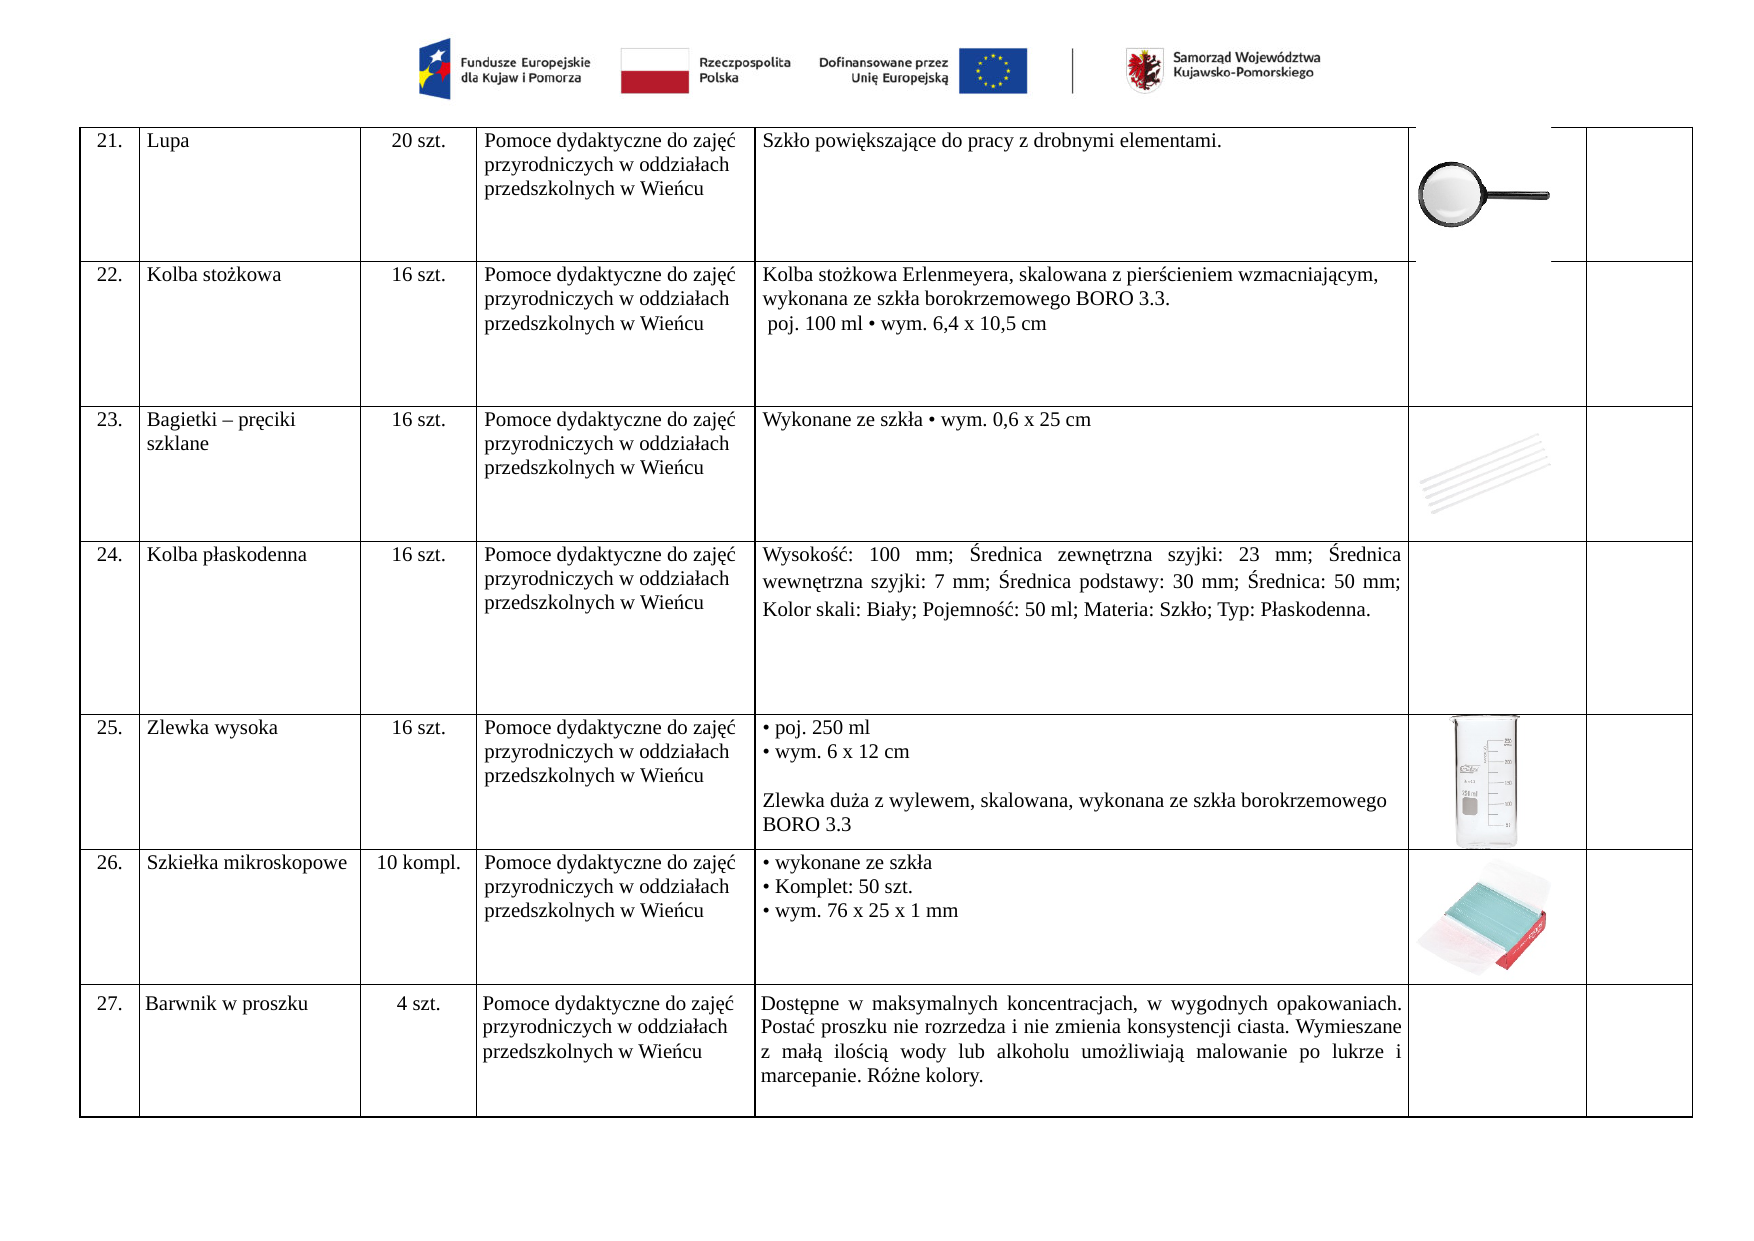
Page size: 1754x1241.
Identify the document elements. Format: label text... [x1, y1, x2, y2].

table_cell [1587, 262, 1692, 406]
table_cell 27. [81, 985, 139, 1116]
table_cell Kolba płaskodenna [140, 542, 360, 714]
table_cell Lupa [140, 128, 360, 261]
table_cell 10 kompl. [361, 850, 476, 984]
table_cell • wykonane ze szkła • Komplet: 50 szt. • wym. 76 x 25 x 1 mm [756, 850, 1408, 984]
table_cell Szkiełka mikroskopowe [140, 850, 360, 984]
table_cell 16 szt. [361, 715, 476, 849]
table_cell [1409, 262, 1586, 406]
table_cell Kolba stożkowa [140, 262, 360, 406]
table_cell Pomoce dydaktyczne do zajęć przyrodniczych w oddziałach przedszkolnych w Wieńcu [477, 262, 754, 406]
table_cell Wysokość: 100 mm; Średnica zewnętrzna szyjki: 23 mm; Średnica wewnętrzna szyjki: 7 mm; Średnica podstawy: 30 mm; Średnica: 50 mm; Kolor skali: Biały; Pojemność: 50 ml; Materia: Szkło; Typ: Płaskodenna. [756, 542, 1408, 714]
table_cell Zlewka wysoka [140, 715, 360, 849]
table_cell Wykonane ze szkła • wym. 0,6 x 25 cm [756, 407, 1408, 541]
picture [1416, 715, 1552, 849]
picture [404, 25, 1350, 114]
table_cell [1552, 407, 1586, 541]
table_cell Pomoce dydaktyczne do zajęć przyrodniczych w oddziałach przedszkolnych w Wieńcu [477, 128, 754, 261]
table_cell Barwnik w proszku [140, 985, 360, 1116]
table_cell 21. [81, 128, 139, 261]
table_cell [1409, 128, 1416, 261]
table_cell [1409, 850, 1416, 984]
table_cell Szkło powiększające do pracy z drobnymi elementami. [756, 128, 1408, 261]
table_cell 16 szt. [361, 262, 476, 406]
table_cell 16 szt. [361, 407, 476, 541]
picture [1416, 850, 1552, 984]
table_cell Kolba stożkowa Erlenmeyera, skalowana z pierścieniem wzmacniającym, wykonana ze szkła borokrzemowego BORO 3.3. poj. 100 ml • wym. 6,4 x 10,5 cm [756, 262, 1408, 406]
picture [1416, 407, 1552, 541]
table_cell 23. [81, 407, 139, 541]
table_cell [1552, 850, 1586, 984]
table_cell [1587, 128, 1692, 261]
table_cell [1587, 985, 1692, 1116]
table_cell [1587, 542, 1692, 714]
table_cell 26. [81, 850, 139, 984]
table_cell Pomoce dydaktyczne do zajęć przyrodniczych w oddziałach przedszkolnych w Wieńcu [477, 715, 754, 849]
table_cell Pomoce dydaktyczne do zajęć przyrodniczych w oddziałach przedszkolnych w Wieńcu [477, 985, 754, 1116]
table_cell [1552, 128, 1586, 261]
table_cell 22. [81, 262, 139, 406]
table_cell Pomoce dydaktyczne do zajęć przyrodniczych w oddziałach przedszkolnych w Wieńcu [477, 542, 754, 714]
picture [1416, 127, 1552, 262]
table_cell [1587, 407, 1692, 541]
table_cell Pomoce dydaktyczne do zajęć przyrodniczych w oddziałach przedszkolnych w Wieńcu [477, 407, 754, 541]
table_cell [1409, 985, 1586, 1116]
table_cell Pomoce dydaktyczne do zajęć przyrodniczych w oddziałach przedszkolnych w Wieńcu [477, 850, 754, 984]
table_cell [1409, 542, 1586, 714]
table_cell [1409, 407, 1416, 541]
table_cell Bagietki – pręciki szklane [140, 407, 360, 541]
table_cell 20 szt. [361, 128, 476, 261]
table_cell [1587, 715, 1692, 849]
table_cell 24. [81, 542, 139, 714]
table_cell [1587, 850, 1692, 984]
table_cell 4 szt. [361, 985, 476, 1116]
table_cell [1552, 715, 1586, 849]
table_cell [1409, 715, 1416, 849]
table_cell 16 szt. [361, 542, 476, 714]
table_cell • poj. 250 ml • wym. 6 x 12 cm Zlewka duża z wylewem, skalowana, wykonana ze szkła borokrzemowego BORO 3.3 [756, 715, 1408, 849]
table_cell 25. [81, 715, 139, 849]
